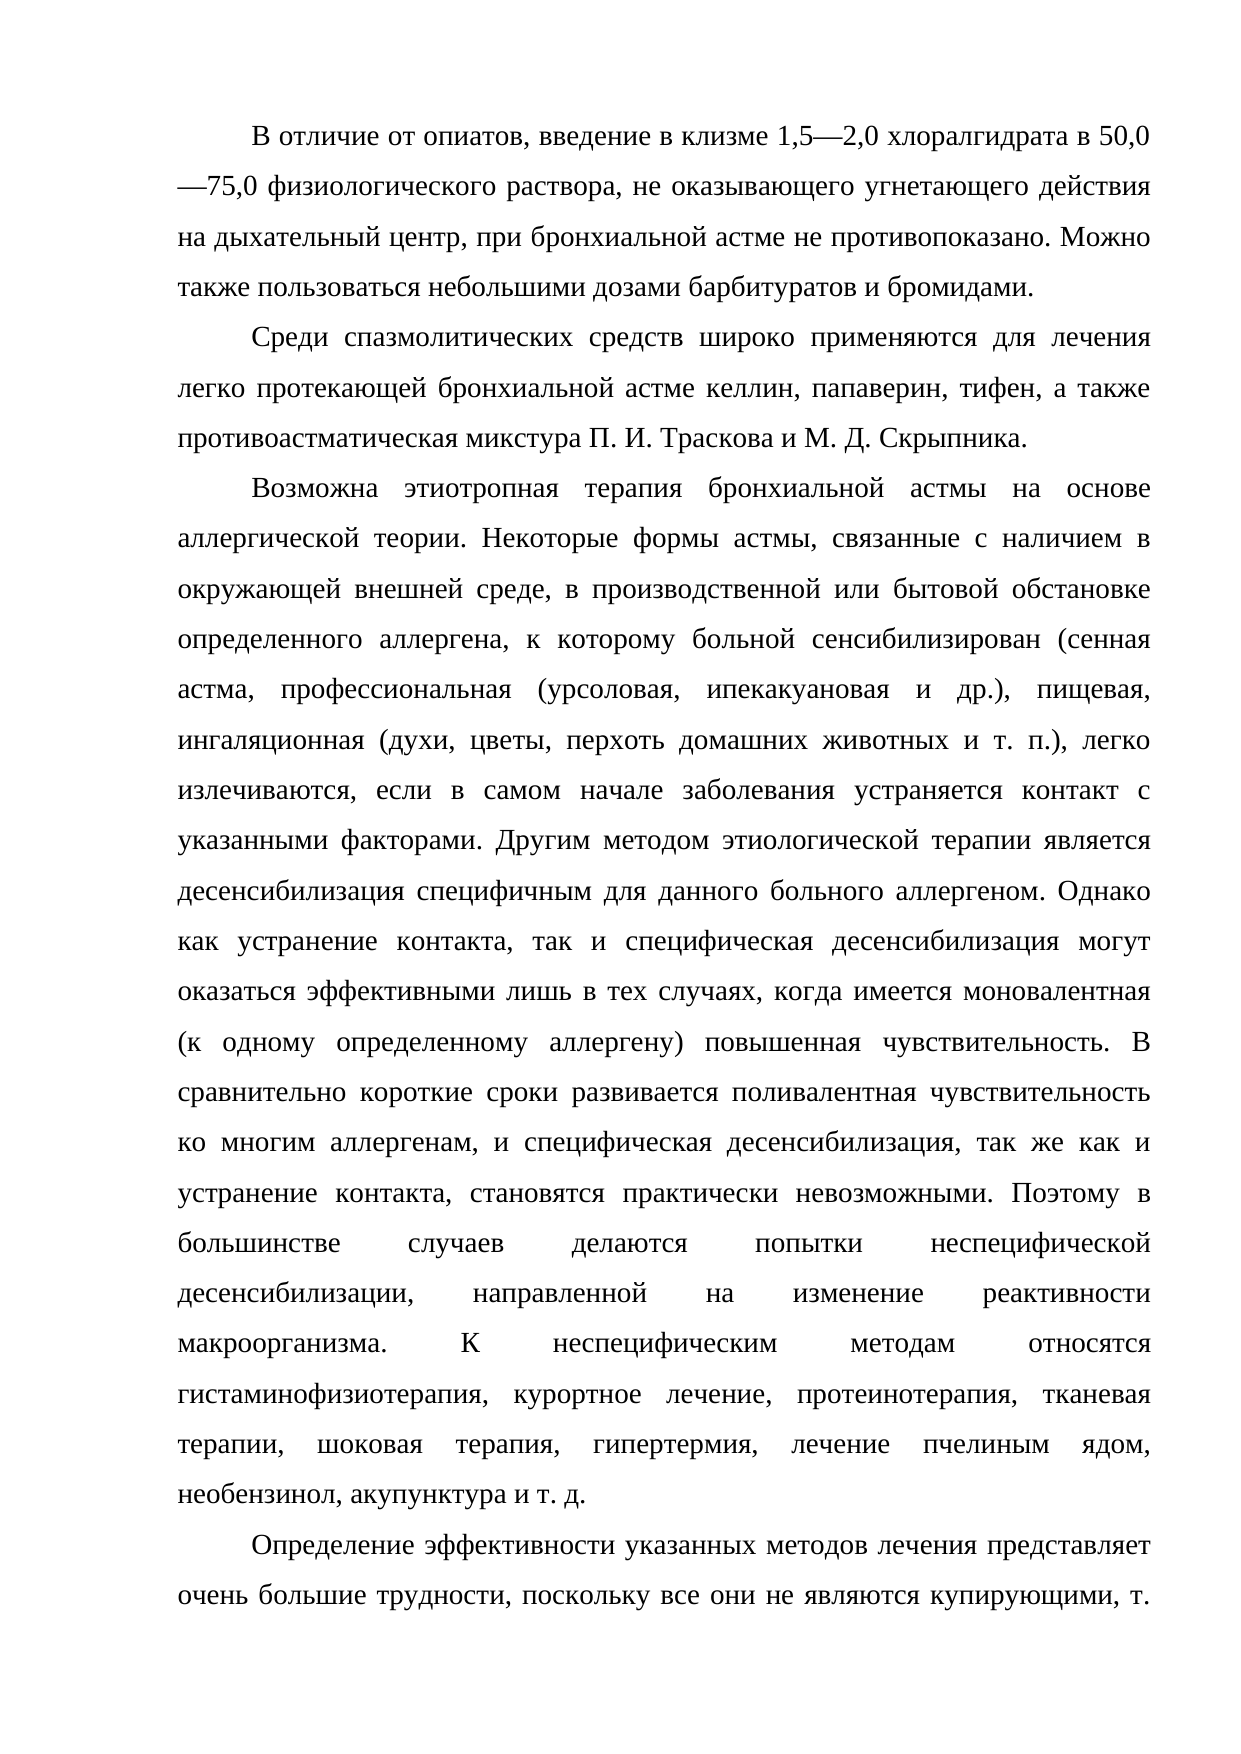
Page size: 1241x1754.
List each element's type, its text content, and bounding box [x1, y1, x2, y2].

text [177, 1527, 1152, 1611]
text Возможна этиотропная терапия бронхиальной астмы на основе аллергической теории. Некоторые формы астмы, связанные с наличием в окружающей внешней среде, в производственной или бытовой обстановке определенного аллергена, к которому больной сенсибилизирован (сенная астма, профессиональная (урсоловая, ипекакуановая и др.), пищевая, ингаляционная (духи, цветы, перхоть домашних животных и т. п.), легко излечиваются, если в самом начале заболевания устраняется контакт с указанными факторами. Другим методом этиологической терапии является десенсибилизация специфичным для данного больного аллергеном. Однако как устранение контакта, так и специфическая десенсибилизация могут оказаться эффективными лишь в тех случаях, когда имеется моновалентная (к одному определенному аллергену) повышенная чувствительность. В сравнительно короткие сроки развивается поливалентная чувствительность ко многим аллергенам, и специфическая десенсибилизация, так же как и устранение контакта, становятся практически невозможными. Поэтому в большинстве случаев делаются попытки неспецифической десенсибилизации, направленной на изменение реактивности макроорганизма. К неспецифическим методам относятся гистаминофизиотерапия, курортное лечение, протеинотерапия, тканевая терапии, шоковая терапия, гипертермия, лечение пчелиным ядом, необензинол, акупунктура и т. д. [177, 470, 1152, 1510]
text В отличие от опиатов, введение в клизме 1,5—2,0 хлоралгидрата в 50,0—75,0 физиологического раствора, не оказывающего угнетающего действия на дыхательный центр, при бронхиальной астме не противопоказано. Можно также пользоваться небольшими дозами барбитуратов и бромидами. [177, 118, 1152, 303]
text Среди спазмолитических средств широко применяются для лечения легко протекающей бронхиальной астме келлин, папаверин, тифен, а также противоастматическая микстура П. И. Траскова и М. Д. Скрыпника. [177, 319, 1152, 453]
